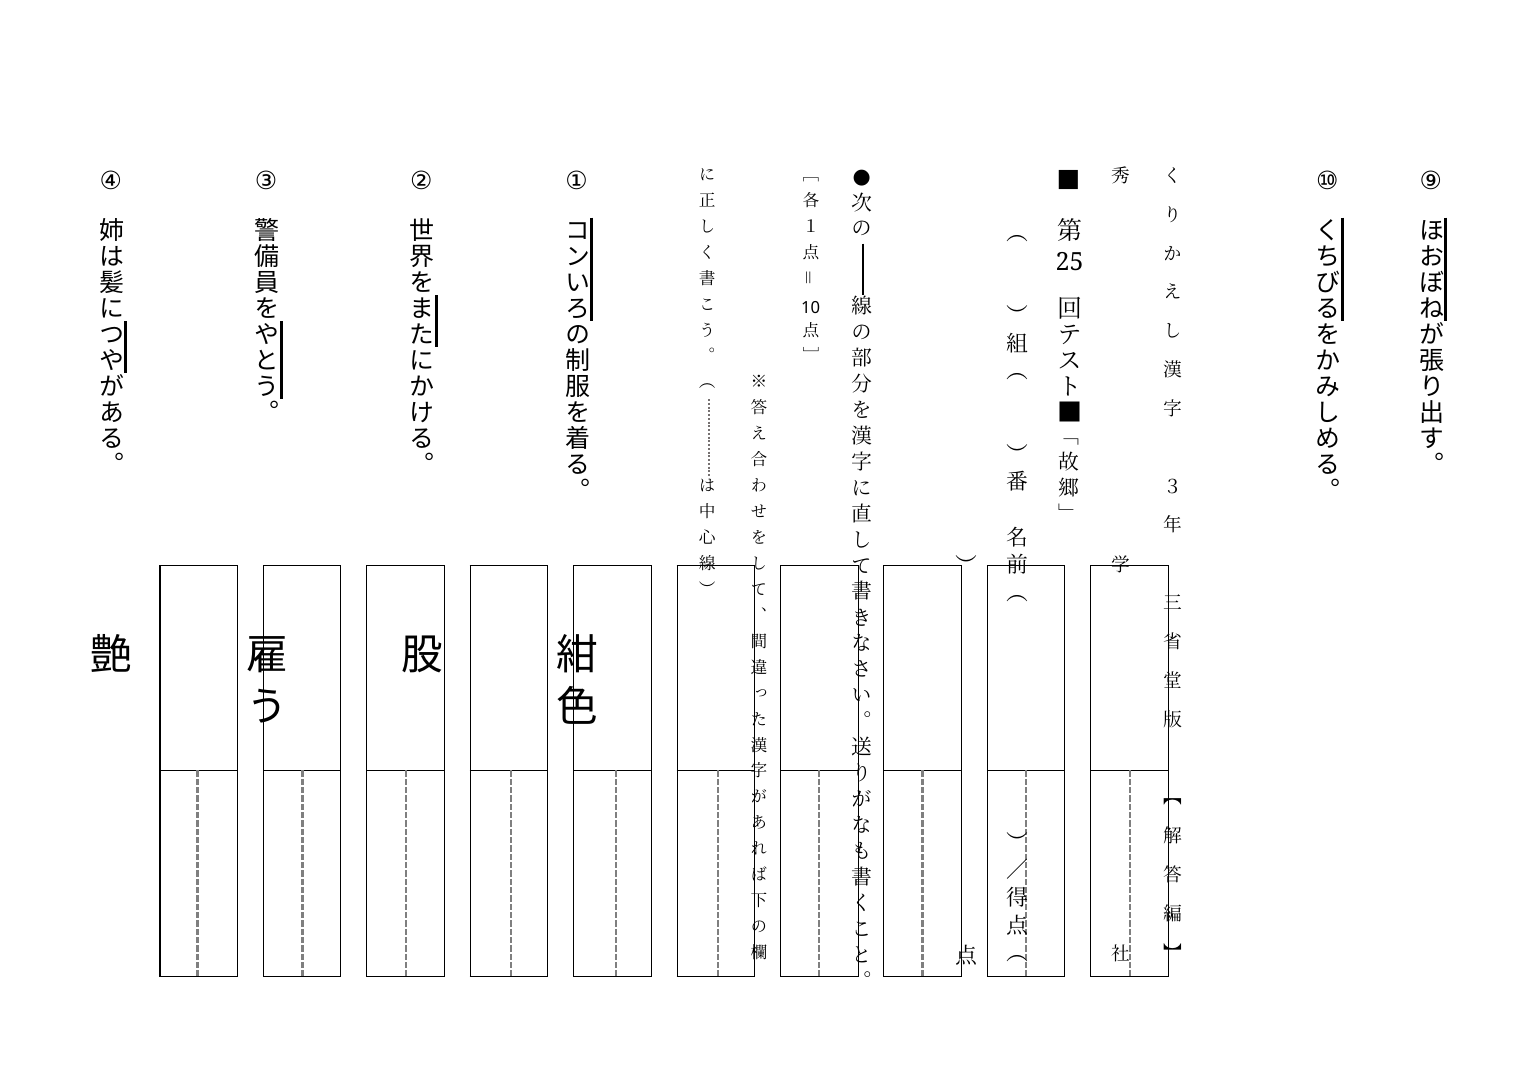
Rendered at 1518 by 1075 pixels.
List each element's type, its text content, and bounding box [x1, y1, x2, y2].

text ②世界をまたにかける。 股 [371, 166, 474, 969]
text ⑩くちびるをかみしめる。 [1302, 166, 1354, 969]
text ■第25回テスト■「故郷」 [1043, 166, 1095, 969]
text （ ）組（ ）番 名前（ ）／得点（ ）点 [940, 166, 1043, 969]
text ⑨ほおぼねが張り出す。 [1406, 166, 1458, 969]
text ③警備員をやとう。 雇う [215, 166, 319, 969]
text くりかえし漢字 ３年 三省堂版 【解答編】 秀学社 [1095, 166, 1199, 969]
text ①コンいろの制服を着る。 紺色 [526, 166, 629, 969]
text ※答え合わせをして、間違った漢字があれば下の欄に正しく書こう。（ は中心線） [681, 166, 785, 969]
text ●次の 線の部分を漢字に直して書きなさい。送りがなも書くこと。［各１点＝10点］ [785, 166, 888, 969]
text ④姉は髪につやがある。 艶 [60, 166, 163, 969]
